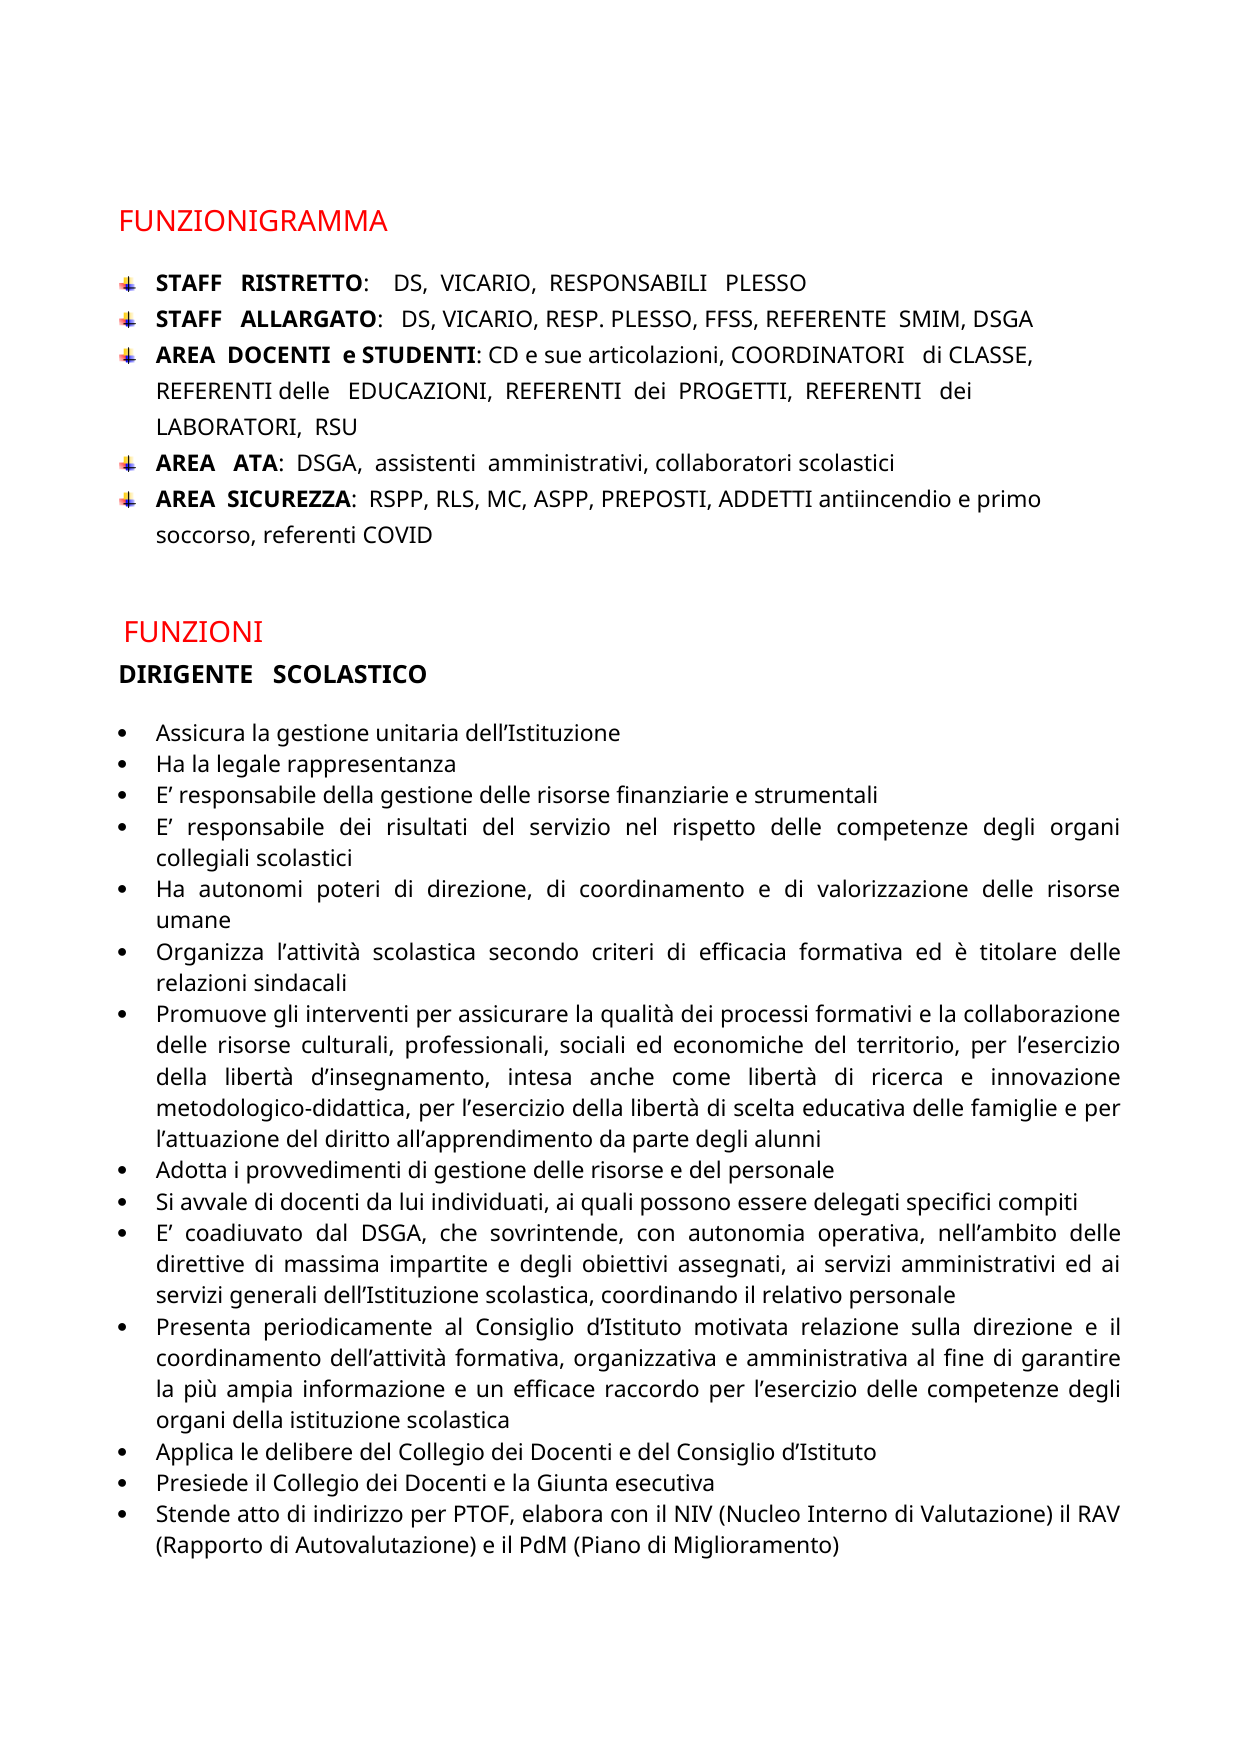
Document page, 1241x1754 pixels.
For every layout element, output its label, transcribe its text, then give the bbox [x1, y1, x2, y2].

list Si avvale di docenti da lui individuati, ai quali possono essere delegati specifici compiti [118, 1186, 1122, 1217]
picture [119, 310, 136, 328]
picture [119, 490, 136, 508]
list E’ responsabile dei risultati del servizio nel rispetto delle competenze degli organi collegiali scolastici [118, 811, 1122, 873]
list Promuove gli interventi per assicurare la qualità dei processi formativi e la collaborazione delle risorse culturali, professionali, sociali ed economiche del territorio, per l’esercizio della libertà d’insegnamento, intesa anche come libertà di ricerca e innovazione metodologico-didattica, per l’esercizio della libertà di scelta educativa delle famiglie e per l’attuazione del diritto all’apprendimento da parte degli alunni [118, 998, 1122, 1154]
list Organizza l’attività scolastica secondo criteri di efficacia formativa ed è titolare delle relazioni sindacali [118, 936, 1122, 998]
list Ha autonomi poteri di direzione, di coordinamento e di valorizzazione delle risorse umane [118, 873, 1122, 936]
list AREA ATA: DSGA, assistenti amministrativi, collaboratori scolastici [118, 447, 1122, 478]
list Ha la legale rappresentanza [118, 748, 1122, 779]
list AREA DOCENTI e STUDENTI: CD e sue articolazioni, COORDINATORI di CLASSE, REFERENTI delle EDUCAZIONI, REFERENTI dei PROGETTI, REFERENTI dei LABORATORI, RSU [118, 339, 1122, 442]
picture [119, 454, 136, 472]
list Stende atto di indirizzo per PTOF, elabora con il NIV (Nucleo Interno di Valutazione) il RAV (Rapporto di Autovalutazione) e il PdM (Piano di Miglioramento) [118, 1498, 1122, 1561]
text DIRIGENTE SCOLASTICO [118, 657, 1122, 691]
text FUNZIONIGRAMMA [118, 201, 1122, 240]
list STAFF ALLARGATO: DS, VICARIO, RESP. PLESSO, FFSS, REFERENTE SMIM, DSGA [118, 303, 1122, 334]
list E’ coadiuvato dal DSGA, che sovrintende, con autonomia operativa, nell’ambito delle direttive di massima impartite e degli obiettivi assegnati, ai servizi amministrativi ed ai servizi generali dell’Istituzione scolastica, coordinando il relativo personale [118, 1217, 1122, 1311]
list Assicura la gestione unitaria dell’Istituzione [118, 717, 1122, 748]
text FUNZIONI [118, 611, 1122, 651]
list E’ responsabile della gestione delle risorse finanziarie e strumentali [118, 779, 1122, 811]
list Applica le delibere del Collegio dei Docenti e del Consiglio d’Istituto [118, 1436, 1122, 1467]
list STAFF RISTRETTO: DS, VICARIO, RESPONSABILI PLESSO [118, 267, 1122, 298]
list Adotta i provvedimenti di gestione delle risorse e del personale [118, 1154, 1122, 1186]
list Presiede il Collegio dei Docenti e la Giunta esecutiva [118, 1467, 1122, 1498]
picture [119, 346, 136, 364]
list Presenta periodicamente al Consiglio d’Istituto motivata relazione sulla direzione e il coordinamento dell’attività formativa, organizzativa e amministrativa al fine di garantire la più ampia informazione e un efficace raccordo per l’esercizio delle competenze degli organi della istituzione scolastica [118, 1311, 1122, 1436]
list AREA SICUREZZA: RSPP, RLS, MC, ASPP, PREPOSTI, ADDETTI antiincendio e primo soccorso, referenti COVID [118, 483, 1122, 550]
picture [119, 275, 136, 292]
